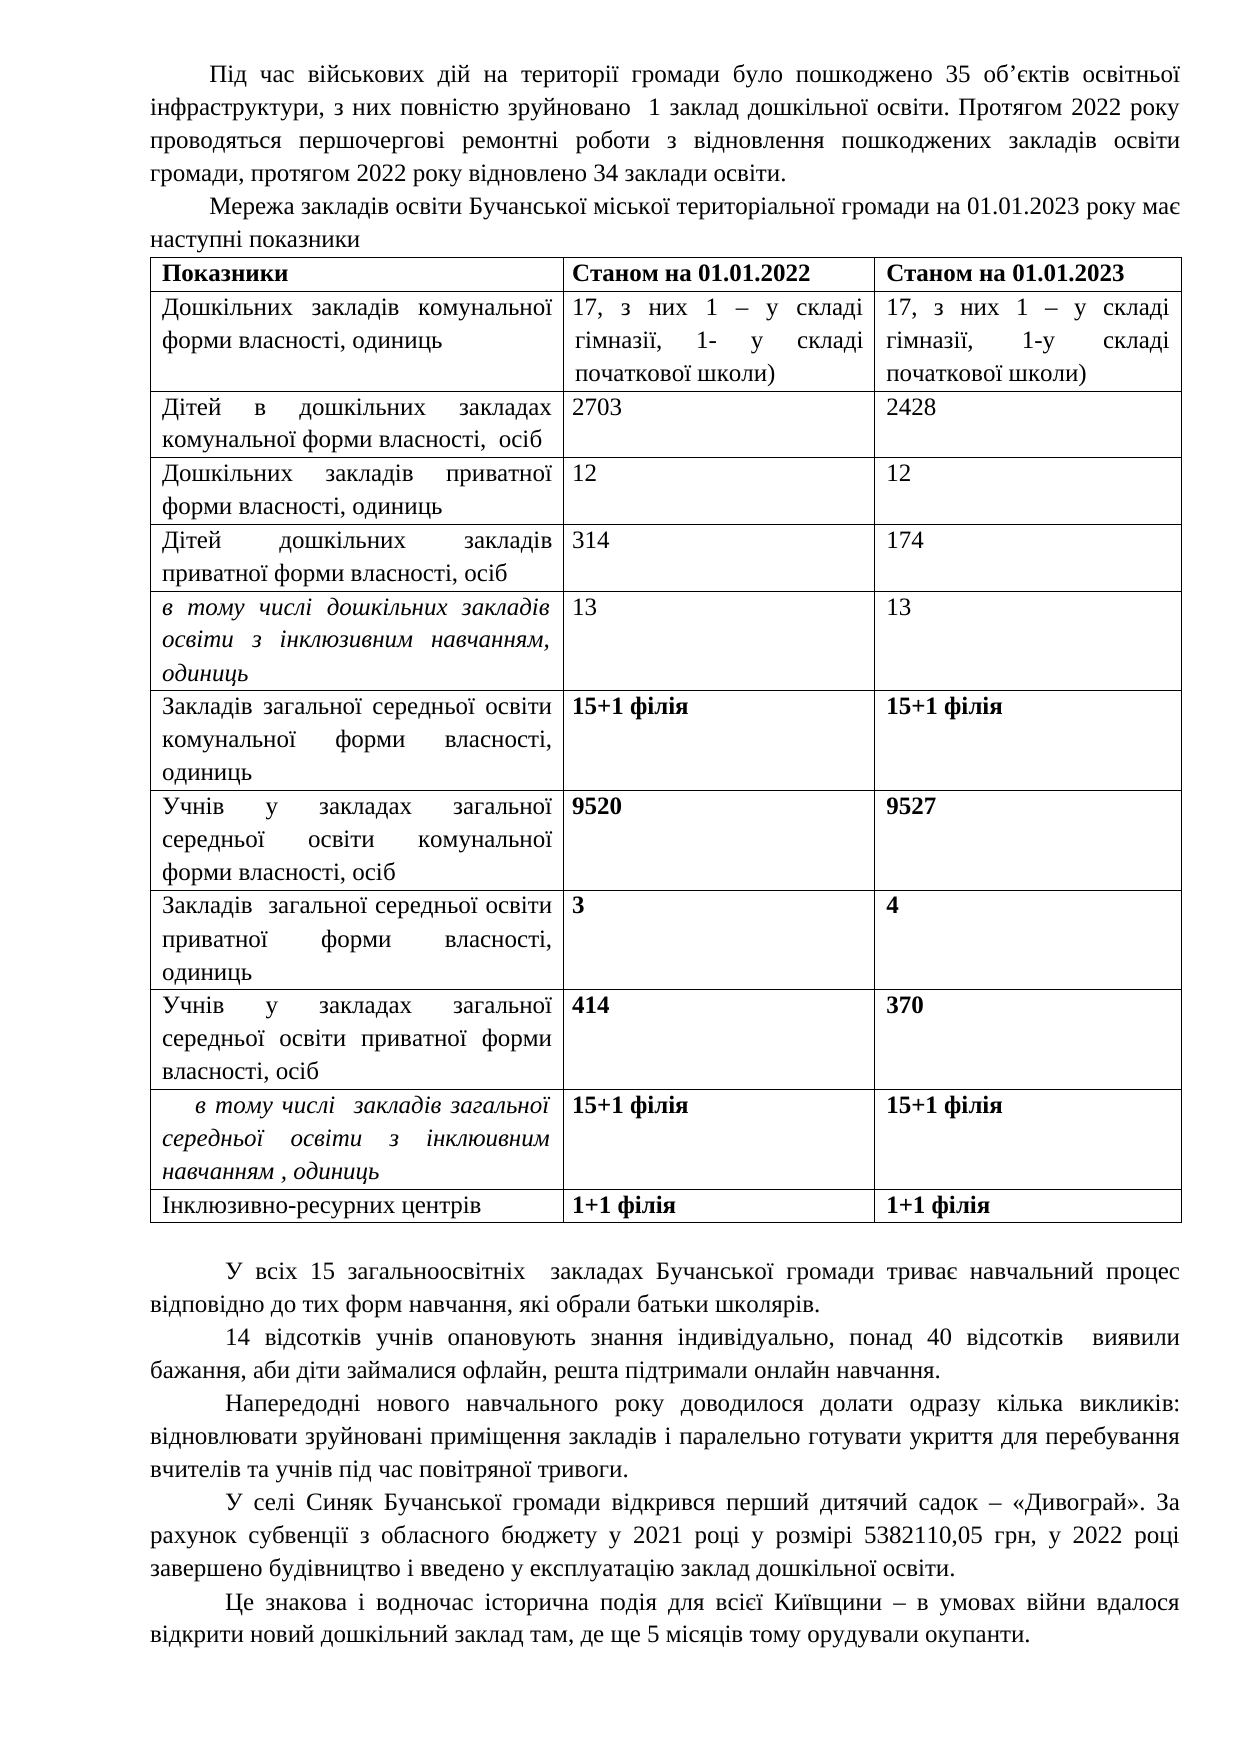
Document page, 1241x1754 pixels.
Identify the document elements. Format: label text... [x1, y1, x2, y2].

text Мережа закладів освіти Бучанської міської територіальної громади на 01.01.2023 року має наступні показники [150, 191, 1181, 253]
table_cell Закладів загальної середньої освіти приватної форми власності, одиниць [151, 891, 563, 989]
table_cell 2703 [564, 392, 874, 457]
text У селі Синяк Бучанської громади відкрився перший дитячий садок – «Дивограй». За рахунок субвенції з обласного бюджету у 2021 році у розмірі 5382110,05 грн, у 2022 році завершено будівництво і введено у експлуатацію заклад дошкільної освіти. [150, 1487, 1181, 1582]
text Це знакова і водночас історична подія для всієї Київщини – в умовах війни вдалося відкрити новий дошкільний заклад там, де ще 5 місяців тому орудували окупанти. [150, 1587, 1181, 1648]
table_cell 4 [875, 891, 1181, 989]
table_cell Дітей в дошкільних закладах комунальної форми власності, осіб [151, 392, 563, 457]
table_header Станом на 01.01.2022 [564, 258, 874, 291]
table_cell 9527 [875, 791, 1181, 889]
table_header Станом на 01.01.2023 [875, 258, 1181, 291]
table_cell в тому числі закладів загальної середньої освіти з інклюивним навчанням , одиниць [151, 1090, 563, 1189]
table_cell Дошкільних закладів комунальної форми власності, одиниць [151, 292, 563, 391]
table_cell 370 [875, 990, 1181, 1089]
table_cell 3 [564, 891, 874, 989]
table_cell Інклюзивно-ресурних центрів [151, 1190, 563, 1222]
table_cell 12 [564, 458, 874, 524]
table_cell в тому числі дошкільних закладів освіти з інклюзивним навчанням, одиниць [151, 592, 563, 690]
table_cell 17, з них 1 – у складі гімназії, 1- у складі початкової школи) [564, 292, 874, 391]
table_cell 2428 [875, 392, 1181, 457]
table_cell 9520 [564, 791, 874, 889]
table_cell 1+1 філія [875, 1190, 1181, 1222]
table_cell 15+1 філія [875, 691, 1181, 790]
table_cell Учнів у закладах загальної середньої освіти комунальної форми власності, осіб [151, 791, 563, 889]
table_cell 414 [564, 990, 874, 1089]
table_cell 17, з них 1 – у складі гімназії, 1-у складі початкової школи) [875, 292, 1181, 391]
table_cell 15+1 філія [875, 1090, 1181, 1189]
table_cell Дошкільних закладів приватної форми власності, одиниць [151, 458, 563, 524]
table_cell Дітей дошкільних закладів приватної форми власності, осіб [151, 525, 563, 591]
table_header Показники [151, 258, 563, 291]
table_cell Закладів загальної середньої освіти комунальної форми власності, одиниць [151, 691, 563, 790]
table_cell 174 [875, 525, 1181, 591]
table_cell Учнів у закладах загальної середньої освіти приватної форми власності, осіб [151, 990, 563, 1089]
table_cell 13 [564, 592, 874, 690]
table_cell 12 [875, 458, 1181, 524]
text 14 відсотків учнів опановують знання індивідуально, понад 40 відсотків виявили бажання, аби діти займалися офлайн, решта підтримали онлайн навчання. [150, 1322, 1181, 1384]
text У всіх 15 загальноосвітніх закладах Бучанської громади триває навчальний процес відповідно до тих форм навчання, які обрали батьки школярів. [150, 1256, 1181, 1318]
table_cell 314 [564, 525, 874, 591]
table_cell 13 [875, 592, 1181, 690]
table_cell 1+1 філія [564, 1190, 874, 1222]
text Напередодні нового навчального року доводилося долати одразу кілька викликів: відновлювати зруйновані приміщення закладів і паралельно готувати укриття для перебування вчителів та учнів під час повітряної тривоги. [150, 1388, 1181, 1483]
table_cell 15+1 філія [564, 1090, 874, 1189]
text Під час військових дій на території громади було пошкоджено 35 об’єктів освітньої інфраструктури, з них повністю зруйновано 1 заклад дошкільної освіти. Протягом 2022 року проводяться першочергові ремонтні роботи з відновлення пошкоджених закладів освіти громади, протягом 2022 року відновлено 34 заклади освіти. [150, 59, 1181, 187]
table_cell 15+1 філія [564, 691, 874, 790]
